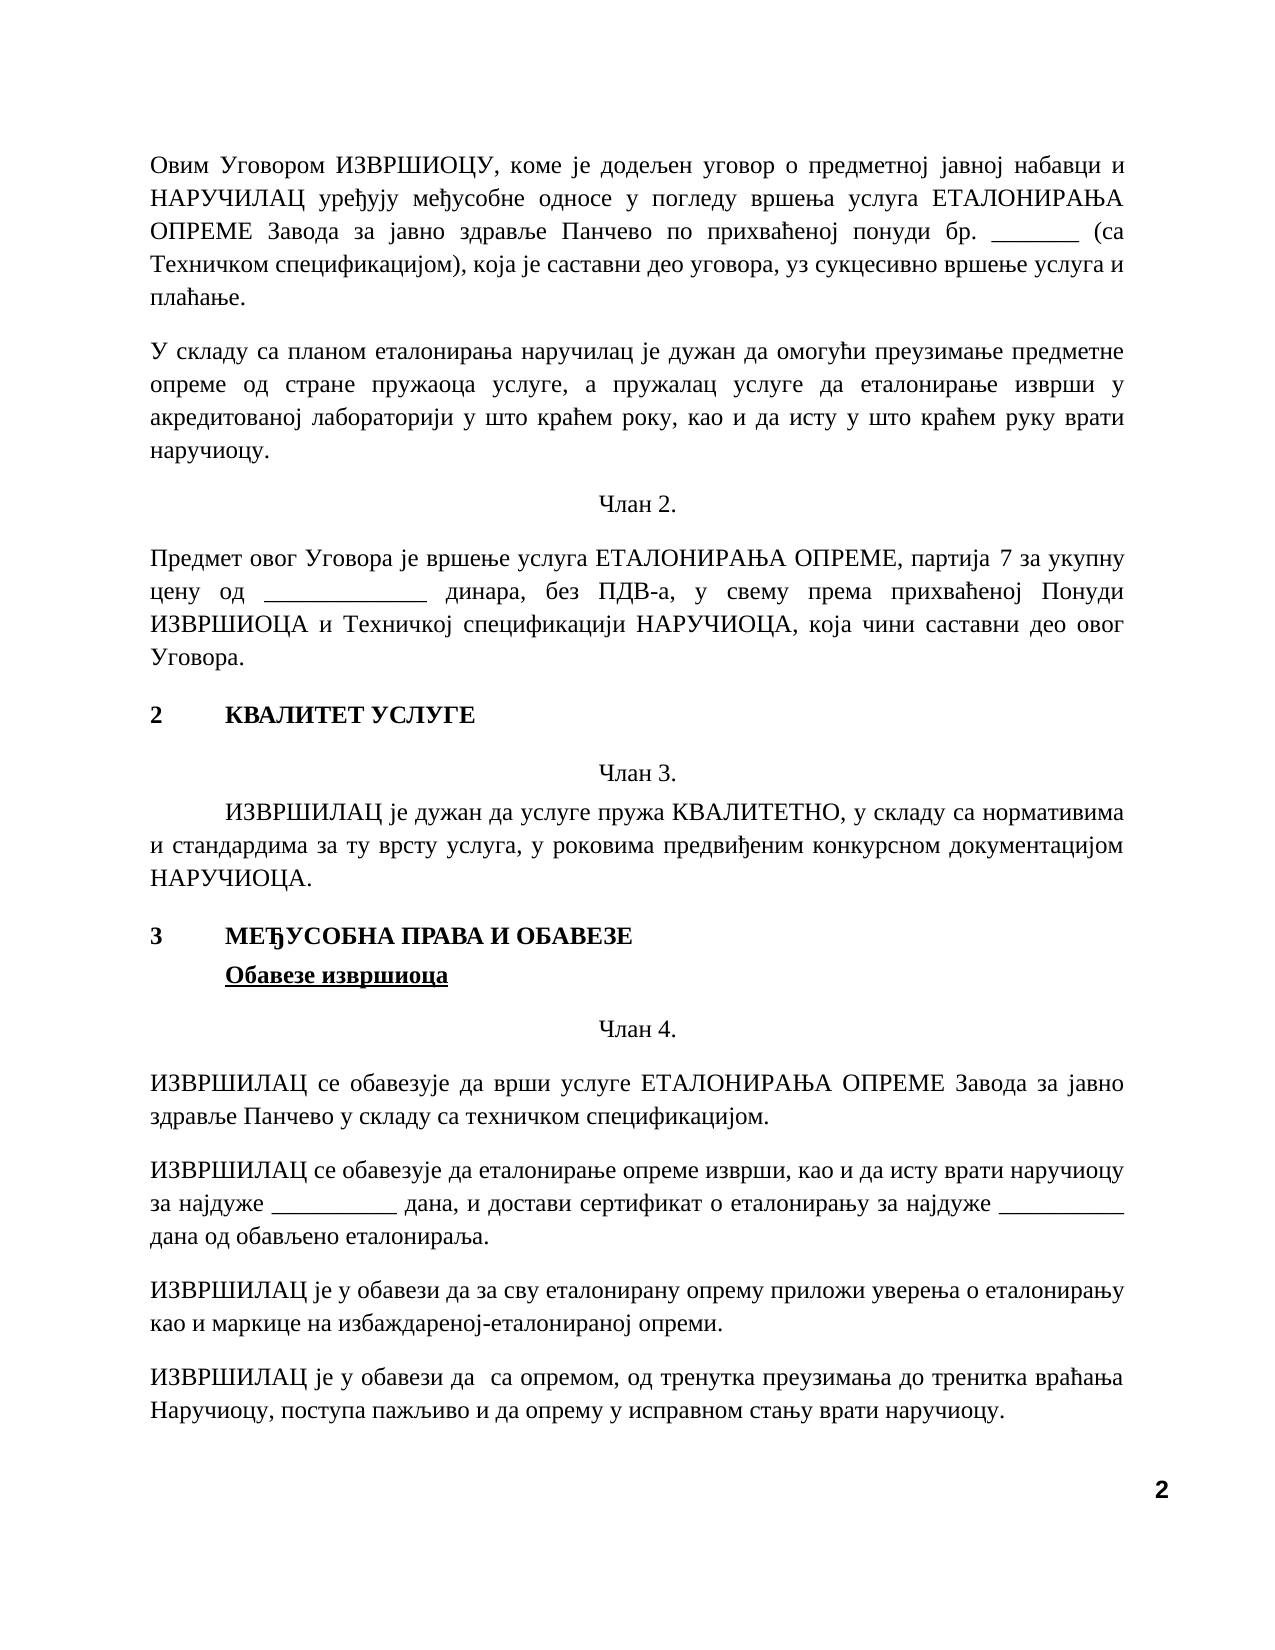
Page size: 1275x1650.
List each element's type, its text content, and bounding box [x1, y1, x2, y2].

subtitle 2 КВАЛИТЕТ УСЛУГЕ [150, 700, 1125, 728]
text ИЗВРШИЛАЦ је у обавези да за сву еталонирану опрему приложи уверења о еталонирању као и маркице на избаждареној-еталонираној опреми. [150, 1275, 1125, 1337]
text Овим Уговором ИЗВРШИОЦУ, коме је додељен уговор о предметној јавној набавци и НАРУЧИЛАЦ уређују међусобне односе у погледу вршења услуга ЕТАЛОНИРАЊА ОПРЕМЕ Завода за јавно здравље Панчево по прихваћеној понуди бр. _______ (са Техничком спецификацијом), која је саставни део уговора, уз сукцесивно вршење услуга и плаћање. [150, 150, 1125, 311]
text ИЗВРШИЛАЦ се обавезује да еталонирање опреме изврши, као и да исту врати наручиоцу за најдуже __________ дана, и достави сертификат о еталонирању за најдуже __________ дана од обављено еталонираља. [150, 1155, 1125, 1250]
subtitle 3 МЕЂУСОБНА ПРАВА И ОБАВЕЗЕ [150, 921, 1125, 950]
text ИЗВРШИЛАЦ је у обавези да са опремом, од тренутка преузимања до тренитка враћања Наручиоцу, поступа пажљиво и да опрему у исправном стању врати наручиоцу. [150, 1362, 1125, 1423]
subtitle Члан 3. [150, 758, 1125, 787]
text У складу са планом еталонирања наручилац је дужан да омогући преузимање предметне опреме од стране пружаоца услуге, а пружалац услуге да еталонирање изврши у акредитованој лабораторији у што краћем року, као и да исту у што краћем руку врати наручиоцу. [150, 336, 1125, 464]
text Члан 4. [150, 1014, 1125, 1043]
text ИЗВРШИЛАЦ се обавезује да врши услуге ЕТАЛОНИРАЊА ОПРЕМЕ Завода за јавно здравље Панчево у складу са техничком спецификацијом. [150, 1068, 1125, 1130]
text Предмет овог Уговора је вршење услуга ЕТАЛОНИРАЊА ОПРЕМЕ, партија 7 за укупну цену од _____________ динара, без ПДВ-а, у свему према прихваћеној Понуди ИЗВРШИОЦА и Техничкој спецификацији НАРУЧИОЦА, која чини саставни део овог Уговора. [150, 543, 1125, 671]
text Обавезе извршиоца [150, 960, 1125, 989]
text Члан 2. [150, 489, 1125, 518]
text ИЗВРШИЛАЦ је дужан да услуге пружа КВАЛИТЕТНО, у складу са нормативима и стандардима за ту врсту услуга, у роковима предвиђеним конкурсном документацијом НАРУЧИОЦА. [150, 797, 1125, 892]
